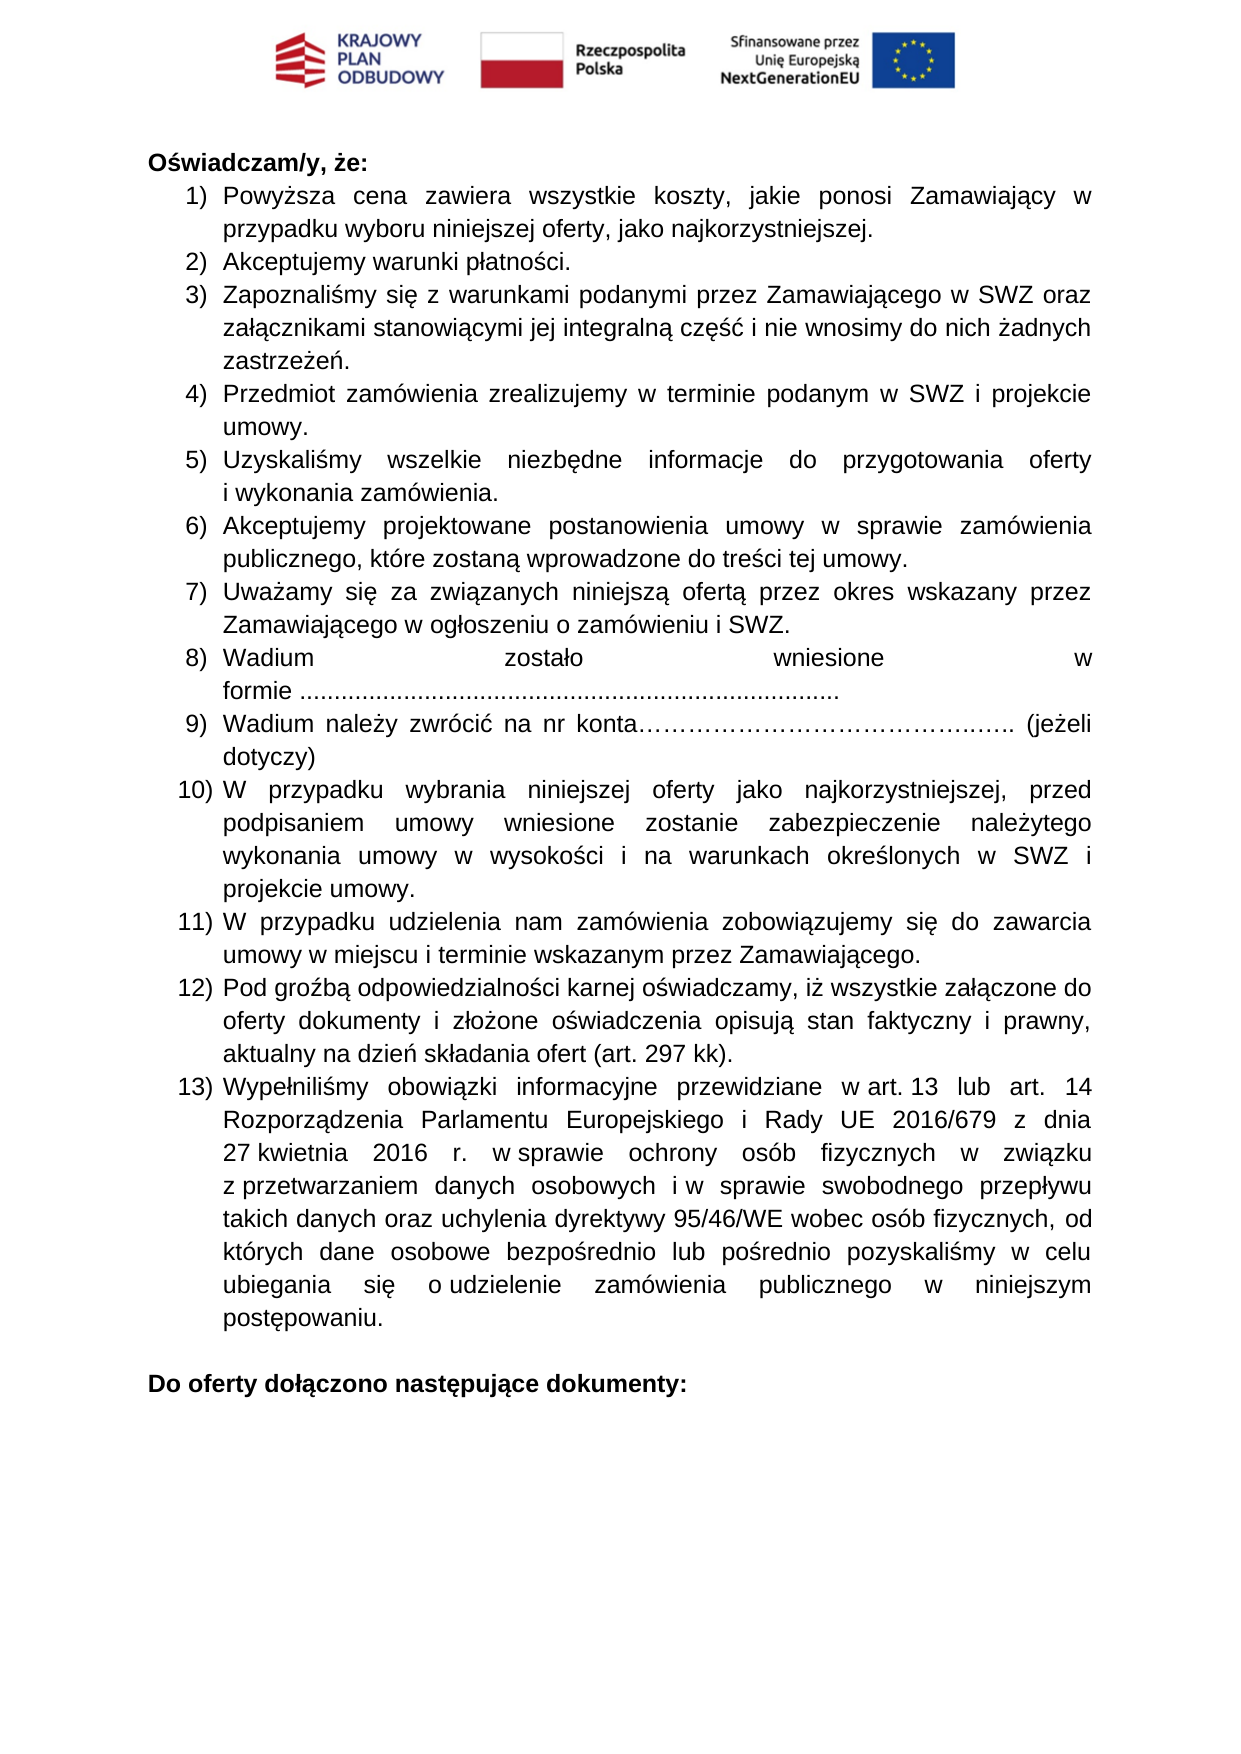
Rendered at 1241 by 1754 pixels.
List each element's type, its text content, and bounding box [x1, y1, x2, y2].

list W przypadku udzielenia nam zamówienia zobowiązujemy się do zawarcia umowy w miejscu i terminie wskazanym przez Zamawiającego. [177, 907, 1093, 969]
list Uważamy się za związanych niniejszą ofertą przez okres wskazany przez Zamawiającego w ogłoszeniu o zamówieniu i SWZ. [185, 577, 1093, 639]
list Wadium należy zwrócić na nr konta…………………………………..….. (jeżeli dotyczy) [185, 709, 1093, 771]
list Powyższa cena zawiera wszystkie koszty, jakie ponosi Zamawiający w przypadku wyboru niniejszej oferty, jako najkorzystniejszej. [185, 181, 1093, 242]
picture [260, 14, 980, 106]
text Do oferty dołączono następujące dokumenty: [148, 1369, 1093, 1398]
list Wypełniliśmy obowiązki informacyjne przewidziane w art. 13 lub art. 14 Rozporządzenia Parlamentu Europejskiego i Rady UE 2016/679 z dnia 27 kwietnia 2016 r. w sprawie ochrony osób fizycznych w związku z przetwarzaniem danych osobowych i w sprawie swobodnego przepływu takich danych oraz uchylenia dyrektywy 95/46/WE wobec osób fizycznych, od których dane osobowe bezpośrednio lub pośrednio pozyskaliśmy w celu ubiegania się o udzielenie zamówienia publicznego w niniejszym postępowaniu. [177, 1072, 1093, 1332]
list Przedmiot zamówienia zrealizujemy w terminie podanym w SWZ i projekcie umowy. [185, 379, 1093, 441]
list Uzyskaliśmy wszelkie niezbędne informacje do przygotowania oferty i wykonania zamówienia. [185, 445, 1093, 507]
text Oświadczam/y, że: [148, 148, 1093, 176]
list Zapoznaliśmy się z warunkami podanymi przez Zamawiającego w SWZ oraz załącznikami stanowiącymi jej integralną część i nie wnosimy do nich żadnych zastrzeżeń. [185, 280, 1093, 374]
list Akceptujemy warunki płatności. [185, 247, 1093, 275]
list W przypadku wybrania niniejszej oferty jako najkorzystniejszej, przed podpisaniem umowy wniesione zostanie zabezpieczenie należytego wykonania umowy w wysokości i na warunkach określonych w SWZ i projekcie umowy. [177, 775, 1093, 903]
list Akceptujemy projektowane postanowienia umowy w sprawie zamówienia publicznego, które zostaną wprowadzone do treści tej umowy. [185, 511, 1093, 573]
list Wadium zostało wniesione w formie .............................................................................. [185, 643, 1093, 705]
list Pod groźbą odpowiedzialności karnej oświadczamy, iż wszystkie załączone do oferty dokumenty i złożone oświadczenia opisują stan faktyczny i prawny, aktualny na dzień składania ofert (art. 297 kk). [177, 973, 1093, 1068]
